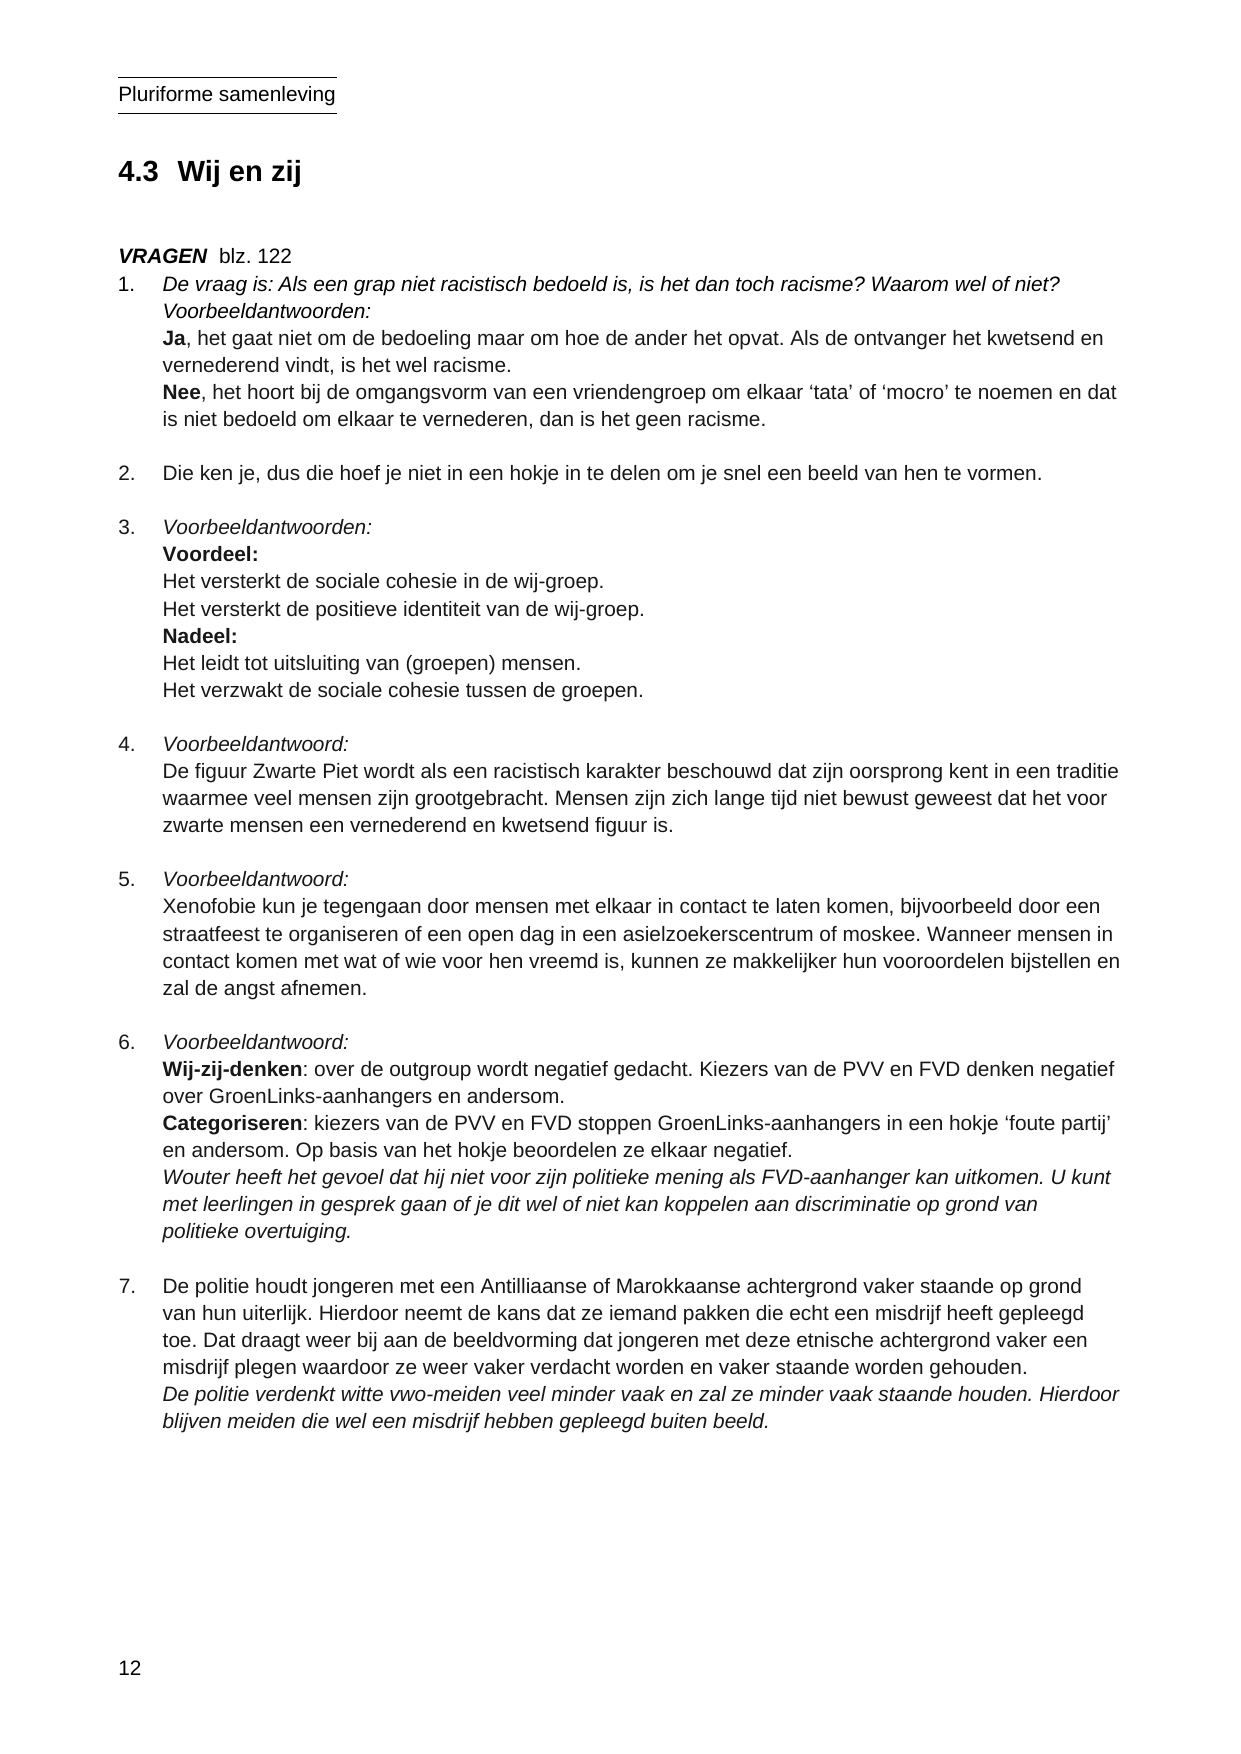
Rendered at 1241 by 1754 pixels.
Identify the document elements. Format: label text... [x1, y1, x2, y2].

text Wij-zij-denken: over de outgroup wordt negatief gedacht. Kiezers van de PVV en FVD denken negatief over GroenLinks-aanhangers en andersom. [162, 1054, 1122, 1108]
text VRAGEN blz. 122 [118, 241, 1122, 268]
text De politie verdenkt witte vwo-meiden veel minder vaak en zal ze minder vaak staande houden. Hierdoor blijven meiden die wel een misdrijf hebben gepleegd buiten beeld. [162, 1379, 1122, 1433]
subtitle 4.3 Wij en zij [118, 153, 1122, 187]
text Nadeel: [118, 620, 1122, 647]
text Categoriseren: kiezers van de PVV en FVD stoppen GroenLinks-aanhangers in een hokje ‘foute partij’ en andersom. Op basis van het hokje beoordelen ze elkaar negatief. [162, 1108, 1122, 1162]
text Voorbeeldantwoorden: [162, 295, 1122, 322]
text Het verzwakt de sociale cohesie tussen de groepen. [118, 674, 1122, 702]
text Het versterkt de sociale cohesie in de wij-groep. [118, 566, 1122, 593]
text 2. Die ken je, dus die hoef je niet in een hokje in te delen om je snel een beeld van hen te vormen. [118, 458, 1122, 485]
text 5. Voorbeeldantwoord: [118, 864, 1122, 891]
text Het leidt tot uitsluiting van (groepen) mensen. [118, 647, 1122, 674]
text Wouter heeft het gevoel dat hij niet voor zijn politieke mening als FVD-aanhanger kan uitkomen. U kunt met leerlingen in gesprek gaan of je dit wel of niet kan koppelen aan discriminatie op grond van politieke overtuiging. [162, 1162, 1122, 1243]
text 4. Voorbeeldantwoord: [118, 729, 1122, 756]
text Het versterkt de positieve identiteit van de wij-groep. [118, 593, 1122, 620]
text 3. Voorbeeldantwoorden: [118, 512, 1122, 539]
text Xenofobie kun je tegengaan door mensen met elkaar in contact te laten komen, bijvoorbeeld door een straatfeest te organiseren of een open dag in een asielzoekerscentrum of moskee. Wanneer mensen in contact komen met wat of wie voor hen vreemd is, kunnen ze makkelijker hun vooroordelen bijstellen en zal de angst afnemen. [162, 891, 1122, 999]
text Voordeel: [148, 539, 1122, 566]
text Nee, het hoort bij de omgangsvorm van een vriendengroep om elkaar ‘tata’ of ‘mocro’ te noemen en dat is niet bedoeld om elkaar te vernederen, dan is het geen racisme. [162, 377, 1122, 431]
text De figuur Zwarte Piet wordt als een racistisch karakter beschouwd dat zijn oorsprong kent in een traditie waarmee veel mensen zijn grootgebracht. Mensen zijn zich lange tijd niet bewust geweest dat het voor zwarte mensen een vernederend en kwetsend figuur is. [162, 756, 1122, 837]
text 6. Voorbeeldantwoord: [118, 1027, 1122, 1054]
text Ja, het gaat niet om de bedoeling maar om hoe de ander het opvat. Als de ontvanger het kwetsend en vernederend vindt, is het wel racisme. [162, 322, 1122, 377]
text 7. De politie houdt jongeren met een Antilliaanse of Marokkaanse achtergrond vaker staande op grond van hun uiterlijk. Hierdoor neemt de kans dat ze iemand pakken die echt een misdrijf heeft gepleegd toe. Dat draagt weer bij aan de beeldvorming dat jongeren met deze etnische achtergrond vaker een misdrijf plegen waardoor ze weer vaker verdacht worden en vaker staande worden gehouden. [119, 1270, 1122, 1379]
list De vraag is: Als een grap niet racistisch bedoeld is, is het dan toch racisme? Waarom wel of niet? [118, 268, 1122, 295]
